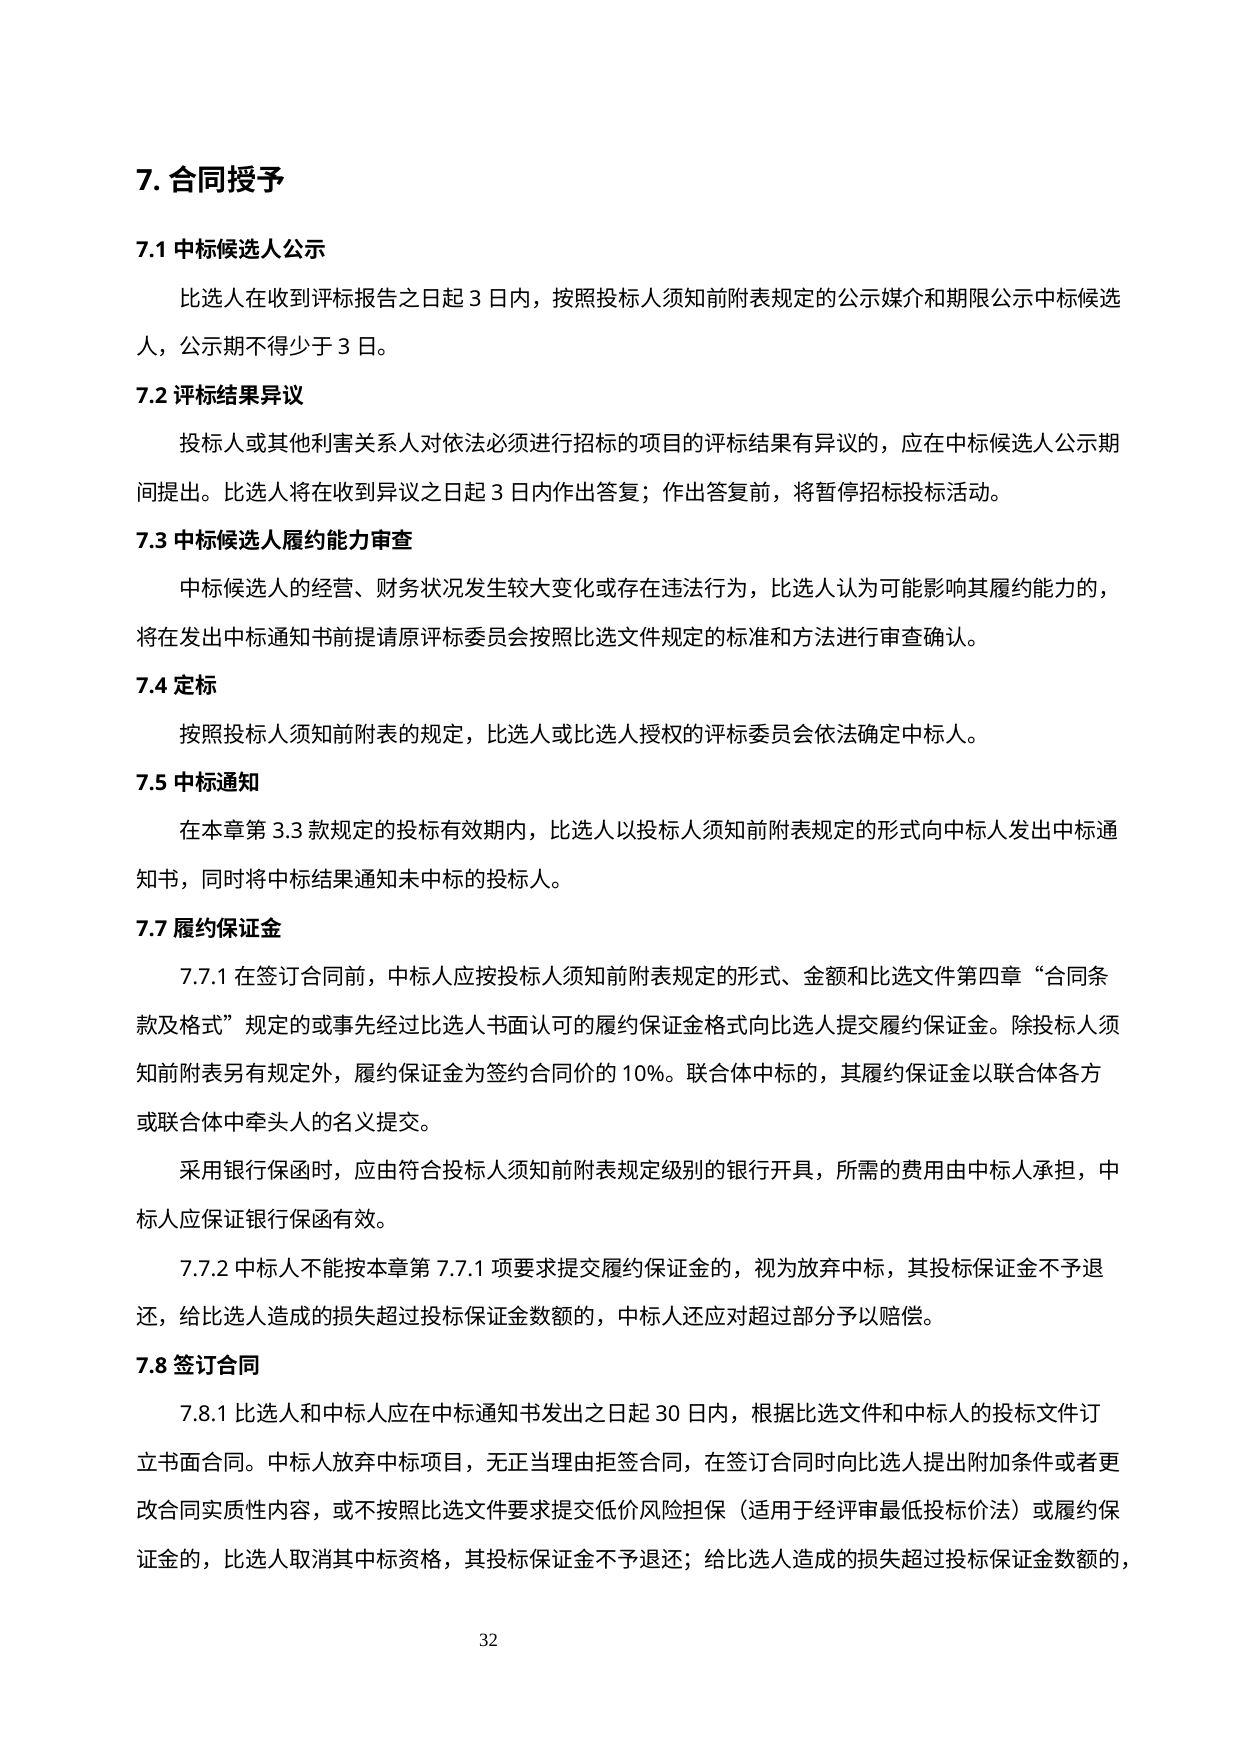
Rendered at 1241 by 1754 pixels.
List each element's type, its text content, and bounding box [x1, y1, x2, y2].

subtitle 7.7 履约保证金 [136, 910, 1122, 943]
subtitle 7.5 中标通知 [136, 765, 1122, 797]
subtitle 7.2 评标结果异议 [136, 377, 1122, 410]
text 按照投标人须知前附表的规定，比选人或比选人授权的评标委员会依法确定中标人。 [136, 716, 1122, 749]
subtitle 7.1 中标候选人公示 [136, 232, 1122, 264]
subtitle 7.4 定标 [136, 668, 1122, 701]
text 投标人或其他利害关系人对依法必须进行招标的项目的评标结果有异议的，应在中标候选人公示期间提出。比选人将在收到异议之日起 3 日内作出答复；作出答复前，将暂停招标投标活动。 [136, 426, 1122, 507]
text 采用银行保函时，应由符合投标人须知前附表规定级别的银行开具，所需的费用由中标人承担，中标人应保证银行保函有效。 [136, 1153, 1122, 1234]
text 中标候选人的经营、财务状况发生较大变化或存在违法行为，比选人认为可能影响其履约能力的，将在发出中标通知书前提请原评标委员会按照比选文件规定的标准和方法进行审查确认。 [136, 571, 1122, 652]
subtitle 7. 合同授予 [136, 146, 1122, 211]
text 7.7.2 中标人不能按本章第 7.7.1 项要求提交履约保证金的，视为放弃中标，其投标保证金不予退还，给比选人造成的损失超过投标保证金数额的，中标人还应对超过部分予以赔偿。 [136, 1250, 1122, 1331]
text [136, 1396, 1122, 1574]
subtitle 7.3 中标候选人履约能力审查 [136, 523, 1122, 555]
subtitle 7.8 签订合同 [136, 1347, 1122, 1380]
text 7.7.1 在签订合同前，中标人应按投标人须知前附表规定的形式、金额和比选文件第四章“合同条款及格式”规定的或事先经过比选人书面认可的履约保证金格式向比选人提交履约保证金。除投标人须知前附表另有规定外，履约保证金为签约合同价的10%。联合体中标的，其履约保证金以联合体各方或联合体中牵头人的名义提交。 [136, 958, 1122, 1137]
text 比选人在收到评标报告之日起 3 日内，按照投标人须知前附表规定的公示媒介和期限公示中标候选人，公示期不得少于 3 日。 [136, 280, 1122, 361]
text 在本章第 3.3 款规定的投标有效期内，比选人以投标人须知前附表规定的形式向中标人发出中标通知书，同时将中标结果通知未中标的投标人。 [136, 813, 1122, 894]
